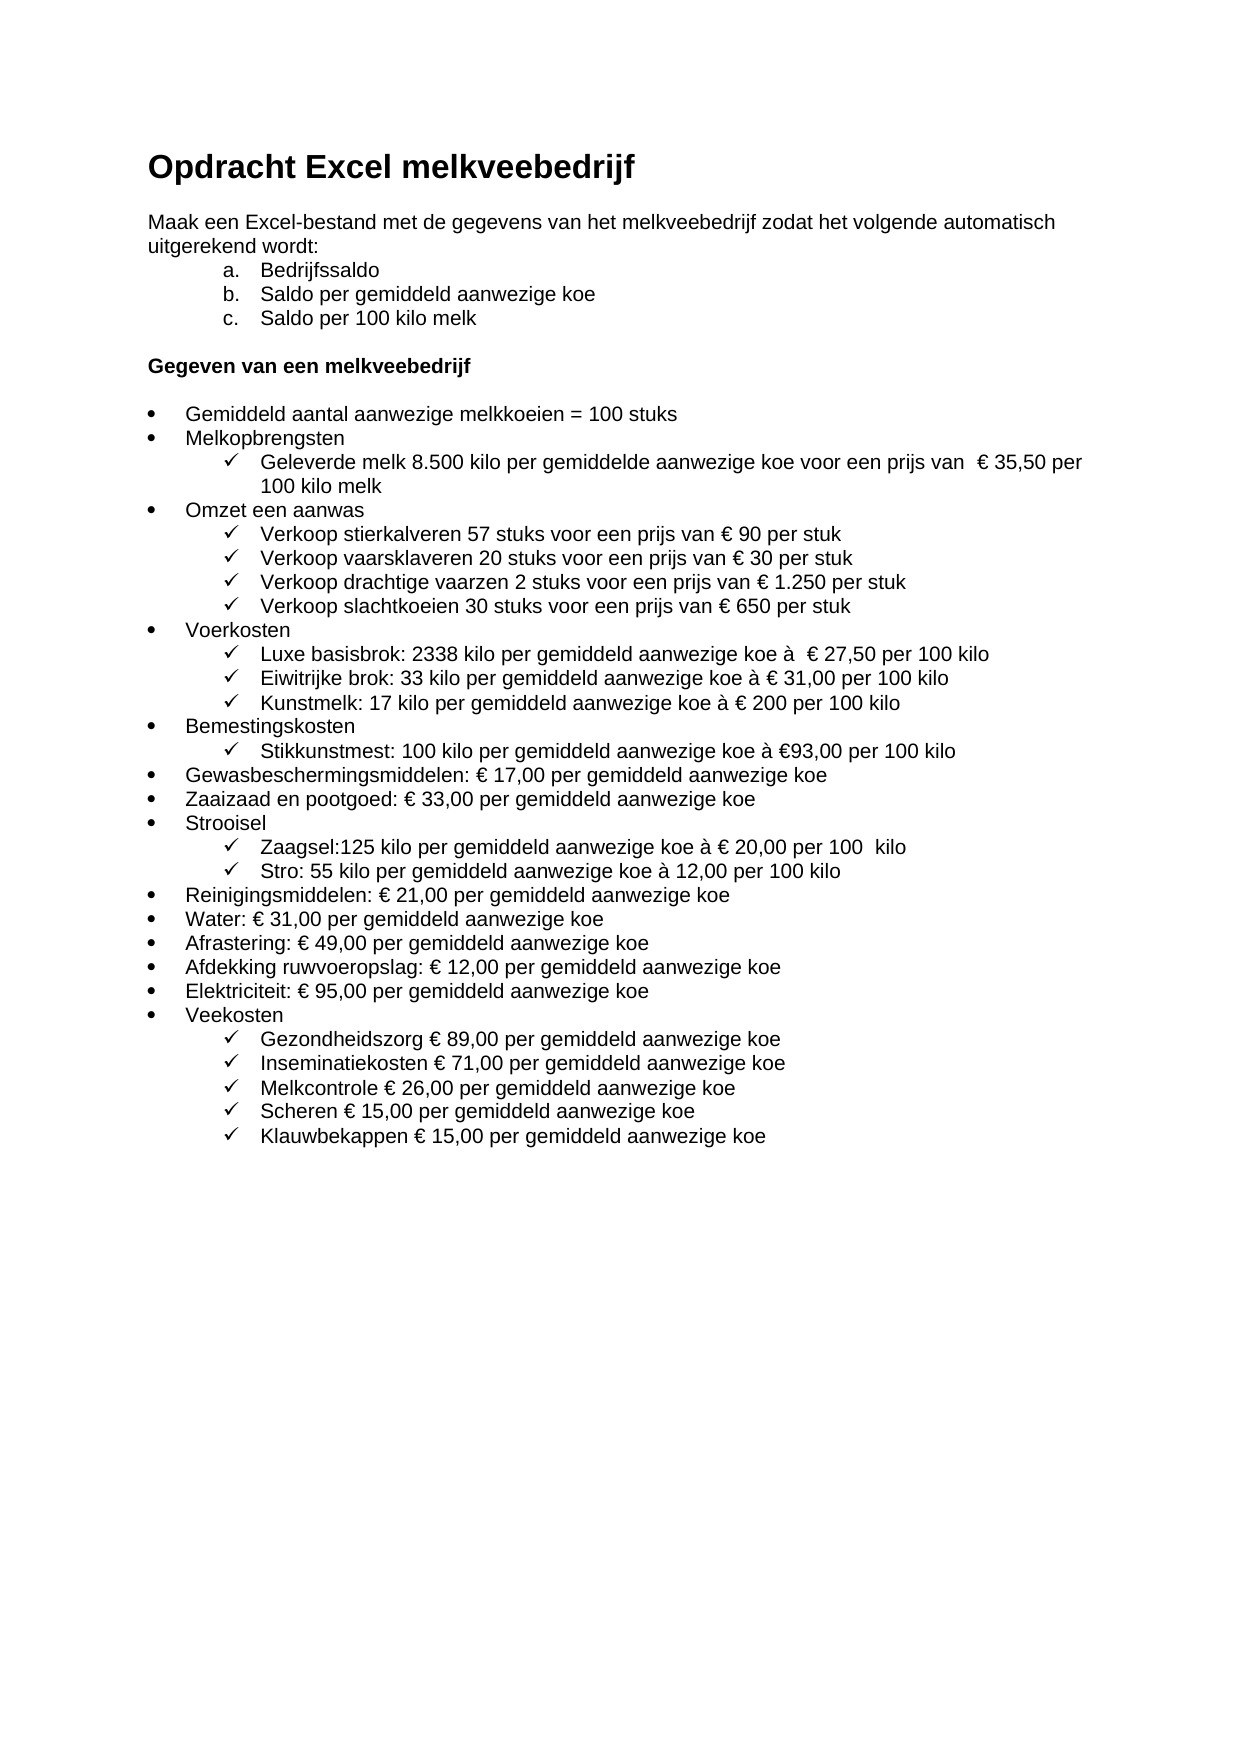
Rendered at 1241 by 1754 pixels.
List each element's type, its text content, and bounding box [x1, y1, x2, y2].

list Zaagsel:125 kilo per gemiddeld aanwezige koe à € 20,00 per 100 kilo [223, 835, 1093, 859]
list Saldo per gemiddeld aanwezige koe [223, 282, 1093, 306]
list Verkoop vaarsklaveren 20 stuks voor een prijs van € 30 per stuk [223, 546, 1093, 570]
list Stikkunstmest: 100 kilo per gemiddeld aanwezige koe à €93,00 per 100 kilo [223, 738, 1093, 762]
list Klauwbekappen € 15,00 per gemiddeld aanwezige koe [223, 1123, 1093, 1147]
text Opdracht Excel melkveebedrijf [148, 148, 1093, 186]
list Gewasbeschermingsmiddelen: € 17,00 per gemiddeld aanwezige koe [148, 762, 1093, 787]
list Gezondheidszorg € 89,00 per gemiddeld aanwezige koe [223, 1027, 1093, 1051]
list Gemiddeld aantal aanwezige melkkoeien = 100 stuks [148, 402, 1093, 426]
list Luxe basisbrok: 2338 kilo per gemiddeld aanwezige koe à € 27,50 per 100 kilo [223, 642, 1093, 666]
list Verkoop slachtkoeien 30 stuks voor een prijs van € 650 per stuk [223, 594, 1093, 618]
list Afdekking ruwvoeropslag: € 12,00 per gemiddeld aanwezige koe [148, 955, 1093, 979]
list Elektriciteit: € 95,00 per gemiddeld aanwezige koe [148, 979, 1093, 1003]
list Veekosten [148, 1003, 1093, 1027]
list Bedrijfssaldo [223, 258, 1093, 282]
list Saldo per 100 kilo melk [223, 306, 1093, 330]
list Melkopbrengsten [148, 426, 1093, 450]
list Verkoop drachtige vaarzen 2 stuks voor een prijs van € 1.250 per stuk [223, 570, 1093, 594]
list Verkoop stierkalveren 57 stuks voor een prijs van € 90 per stuk [223, 522, 1093, 546]
list Voerkosten [148, 618, 1093, 642]
list Afrastering: € 49,00 per gemiddeld aanwezige koe [148, 931, 1093, 955]
list Scheren € 15,00 per gemiddeld aanwezige koe [223, 1099, 1093, 1123]
list Geleverde melk 8.500 kilo per gemiddelde aanwezige koe voor een prijs van € 35,50 per 100 kilo melk [223, 450, 1093, 498]
list Reinigingsmiddelen: € 21,00 per gemiddeld aanwezige koe [148, 883, 1093, 907]
list Zaaizaad en pootgoed: € 33,00 per gemiddeld aanwezige koe [148, 787, 1093, 811]
list Omzet een aanwas [148, 498, 1093, 522]
list Water: € 31,00 per gemiddeld aanwezige koe [148, 907, 1093, 931]
list Melkcontrole € 26,00 per gemiddeld aanwezige koe [223, 1075, 1093, 1099]
list Stro: 55 kilo per gemiddeld aanwezige koe à 12,00 per 100 kilo [223, 859, 1093, 883]
list Inseminatiekosten € 71,00 per gemiddeld aanwezige koe [223, 1051, 1093, 1075]
text Maak een Excel-bestand met de gegevens van het melkveebedrijf zodat het volgende automatisch uitgerekend wordt: [148, 210, 1093, 258]
list Strooisel [148, 811, 1093, 835]
list Eiwitrijke brok: 33 kilo per gemiddeld aanwezige koe à € 31,00 per 100 kilo [223, 666, 1093, 690]
list Bemestingskosten [148, 714, 1093, 738]
list Kunstmelk: 17 kilo per gemiddeld aanwezige koe à € 200 per 100 kilo [223, 690, 1093, 714]
text Gegeven van een melkveebedrijf [148, 354, 1093, 378]
